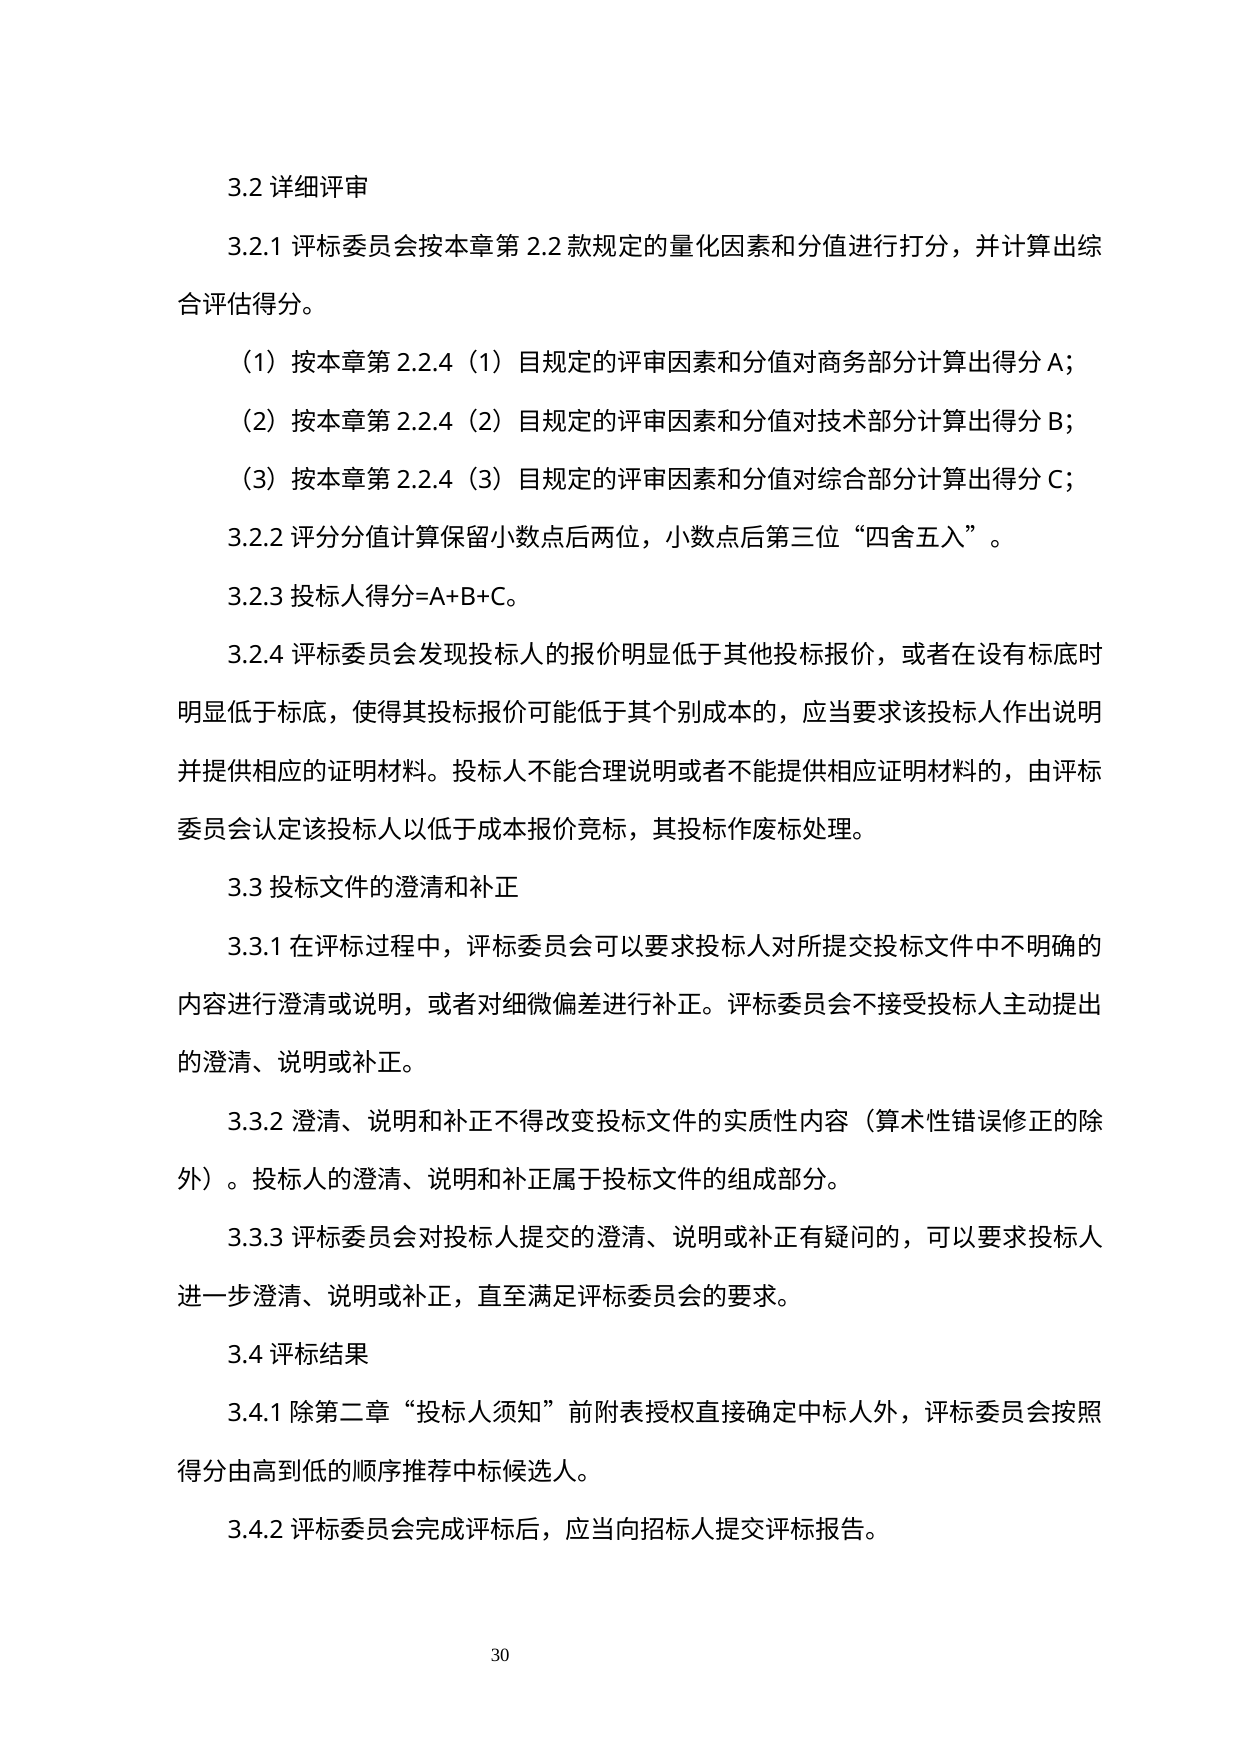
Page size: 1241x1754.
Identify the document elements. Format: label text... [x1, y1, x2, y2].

text （3）按本章第2.2.4（3）目规定的评审因素和分值对综合部分计算出得分C； [177, 442, 1104, 500]
text 3.2.4 评标委员会发现投标人的报价明显低于其他投标报价，或者在设有标底时明显低于标底，使得其投标报价可能低于其个别成本的，应当要求该投标人作出说明并提供相应的证明材料。投标人不能合理说明或者不能提供相应证明材料的，由评标委员会认定该投标人以低于成本报价竞标，其投标作废标处理。 [177, 617, 1104, 850]
text 3.2.2 评分分值计算保留小数点后两位，小数点后第三位“四舍五入”。 [177, 500, 1104, 558]
text 3.3.1在评标过程中，评标委员会可以要求投标人对所提交投标文件中不明确的内容进行澄清或说明，或者对细微偏差进行补正。评标委员会不接受投标人主动提出的澄清、说明或补正。 [177, 908, 1104, 1083]
text （1）按本章第2.2.4（1）目规定的评审因素和分值对商务部分计算出得分A； [177, 325, 1104, 383]
text 3.2 详细评审 [177, 150, 1104, 208]
text （2）按本章第2.2.4（2）目规定的评审因素和分值对技术部分计算出得分B； [177, 383, 1104, 442]
text 3.2.3 投标人得分=A+B+C。 [177, 558, 1104, 617]
text 3.4.1除第二章“投标人须知”前附表授权直接确定中标人外，评标委员会按照得分由高到低的顺序推荐中标候选人。 [177, 1375, 1104, 1492]
text 3.2.1 评标委员会按本章第2.2款规定的量化因素和分值进行打分，并计算出综合评估得分。 [177, 208, 1104, 325]
text 3.3 投标文件的澄清和补正 [177, 850, 1104, 908]
text 3.4 评标结果 [177, 1317, 1104, 1375]
text 3.3.2 澄清、说明和补正不得改变投标文件的实质性内容（算术性错误修正的除外）。投标人的澄清、说明和补正属于投标文件的组成部分。 [177, 1083, 1104, 1200]
text 3.3.3 评标委员会对投标人提交的澄清、说明或补正有疑问的，可以要求投标人进一步澄清、说明或补正，直至满足评标委员会的要求。 [177, 1200, 1104, 1317]
text 3.4.2 评标委员会完成评标后，应当向招标人提交评标报告。 [177, 1492, 1104, 1550]
